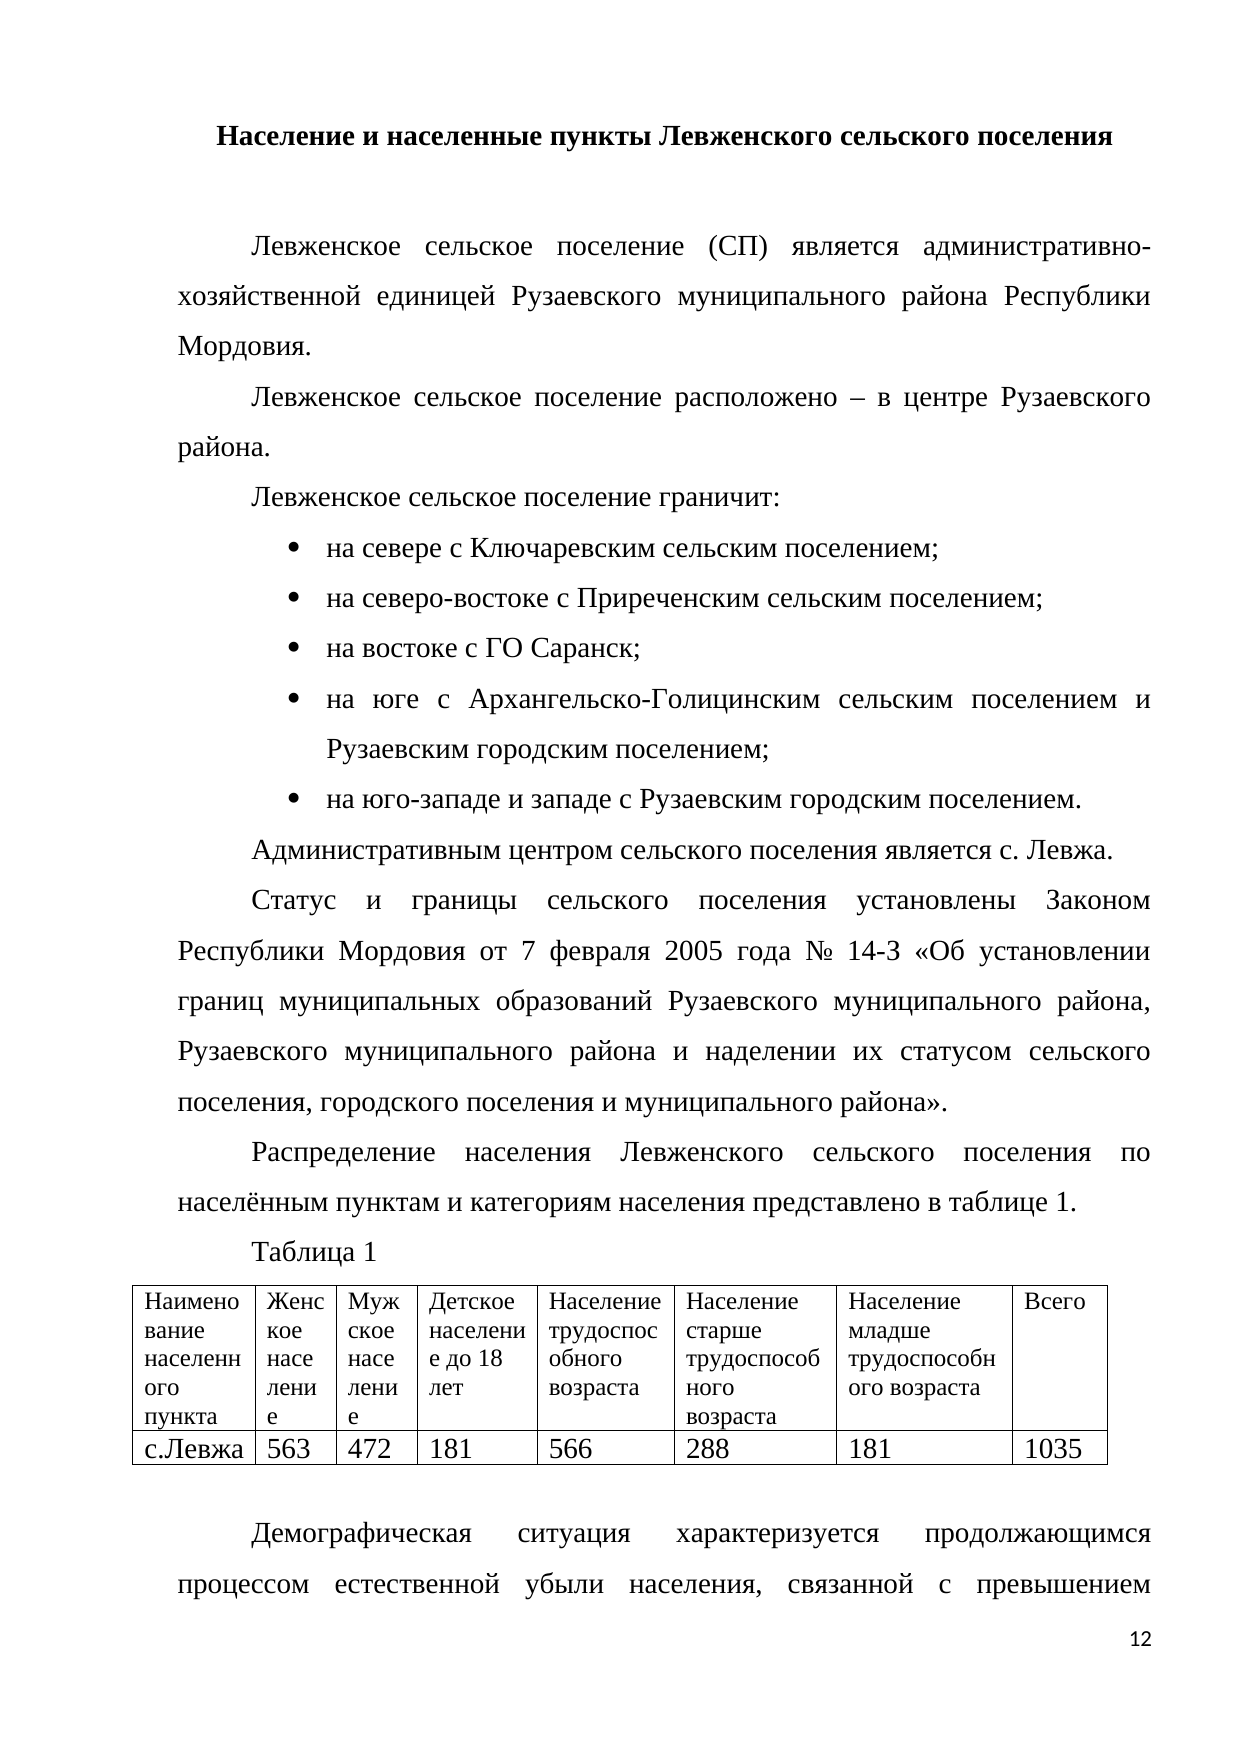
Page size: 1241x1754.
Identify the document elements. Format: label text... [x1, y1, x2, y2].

table_cell 563 [256, 1431, 336, 1464]
text Административным центром сельского поселения является с. Левжа. [177, 832, 1152, 866]
text Таблица 1 [177, 1234, 1152, 1268]
table_cell 1035 [1013, 1431, 1107, 1464]
table_cell 472 [337, 1431, 417, 1464]
text Население и населенные пункты Левженского сельского поселения [177, 118, 1152, 152]
table_cell 566 [538, 1431, 674, 1464]
list на северо-востоке с Приреченским сельским поселением; [288, 580, 1152, 614]
text Левженское сельское поселение граничит: [177, 479, 1152, 513]
text Левженское сельское поселение расположено – в центре Рузаевского района. [177, 379, 1152, 463]
table_header Мужское население [337, 1286, 417, 1430]
text Распределение населения Левженского сельского поселения по населённым пунктам и категориям населения представлено в таблице 1. [177, 1134, 1152, 1218]
list на юге с Архангельско-Голицинским сельским поселением и Рузаевским городским поселением; [288, 681, 1152, 765]
table_header Женское население [256, 1286, 336, 1430]
table_header Детское население до 18 лет [418, 1286, 537, 1430]
text Статус и границы сельского поселения установлены Законом Республики Мордовия от 7 февраля 2005 года № 14-З «Об установлении границ муниципальных образований Рузаевского муниципального района, Рузаевского муниципального района и наделении их статусом сельского поселения, городского поселения и муниципального района». [177, 882, 1152, 1117]
table_header Население трудоспособного возраста [538, 1286, 674, 1430]
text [177, 1516, 1152, 1599]
table_header Наименование населенного пункта [133, 1286, 255, 1430]
text Левженское сельское поселение (СП) является административно-хозяйственной единицей Рузаевского муниципального района Республики Мордовия. [177, 228, 1152, 362]
table_cell 288 [675, 1431, 836, 1464]
table_header Население младше трудоспособного возраста [837, 1286, 1012, 1430]
list на востоке с ГО Саранск; [288, 631, 1152, 664]
table_cell с.Левжа [133, 1431, 255, 1464]
list на севере с Ключаревским сельским поселением; [288, 530, 1152, 563]
table_cell 181 [418, 1431, 537, 1464]
list на юго-западе и западе с Рузаевским городским поселением. [288, 782, 1152, 815]
table_header Всего [1013, 1286, 1107, 1430]
table_cell 181 [837, 1431, 1012, 1464]
table_header Население старше трудоспособного возраста [675, 1286, 836, 1430]
